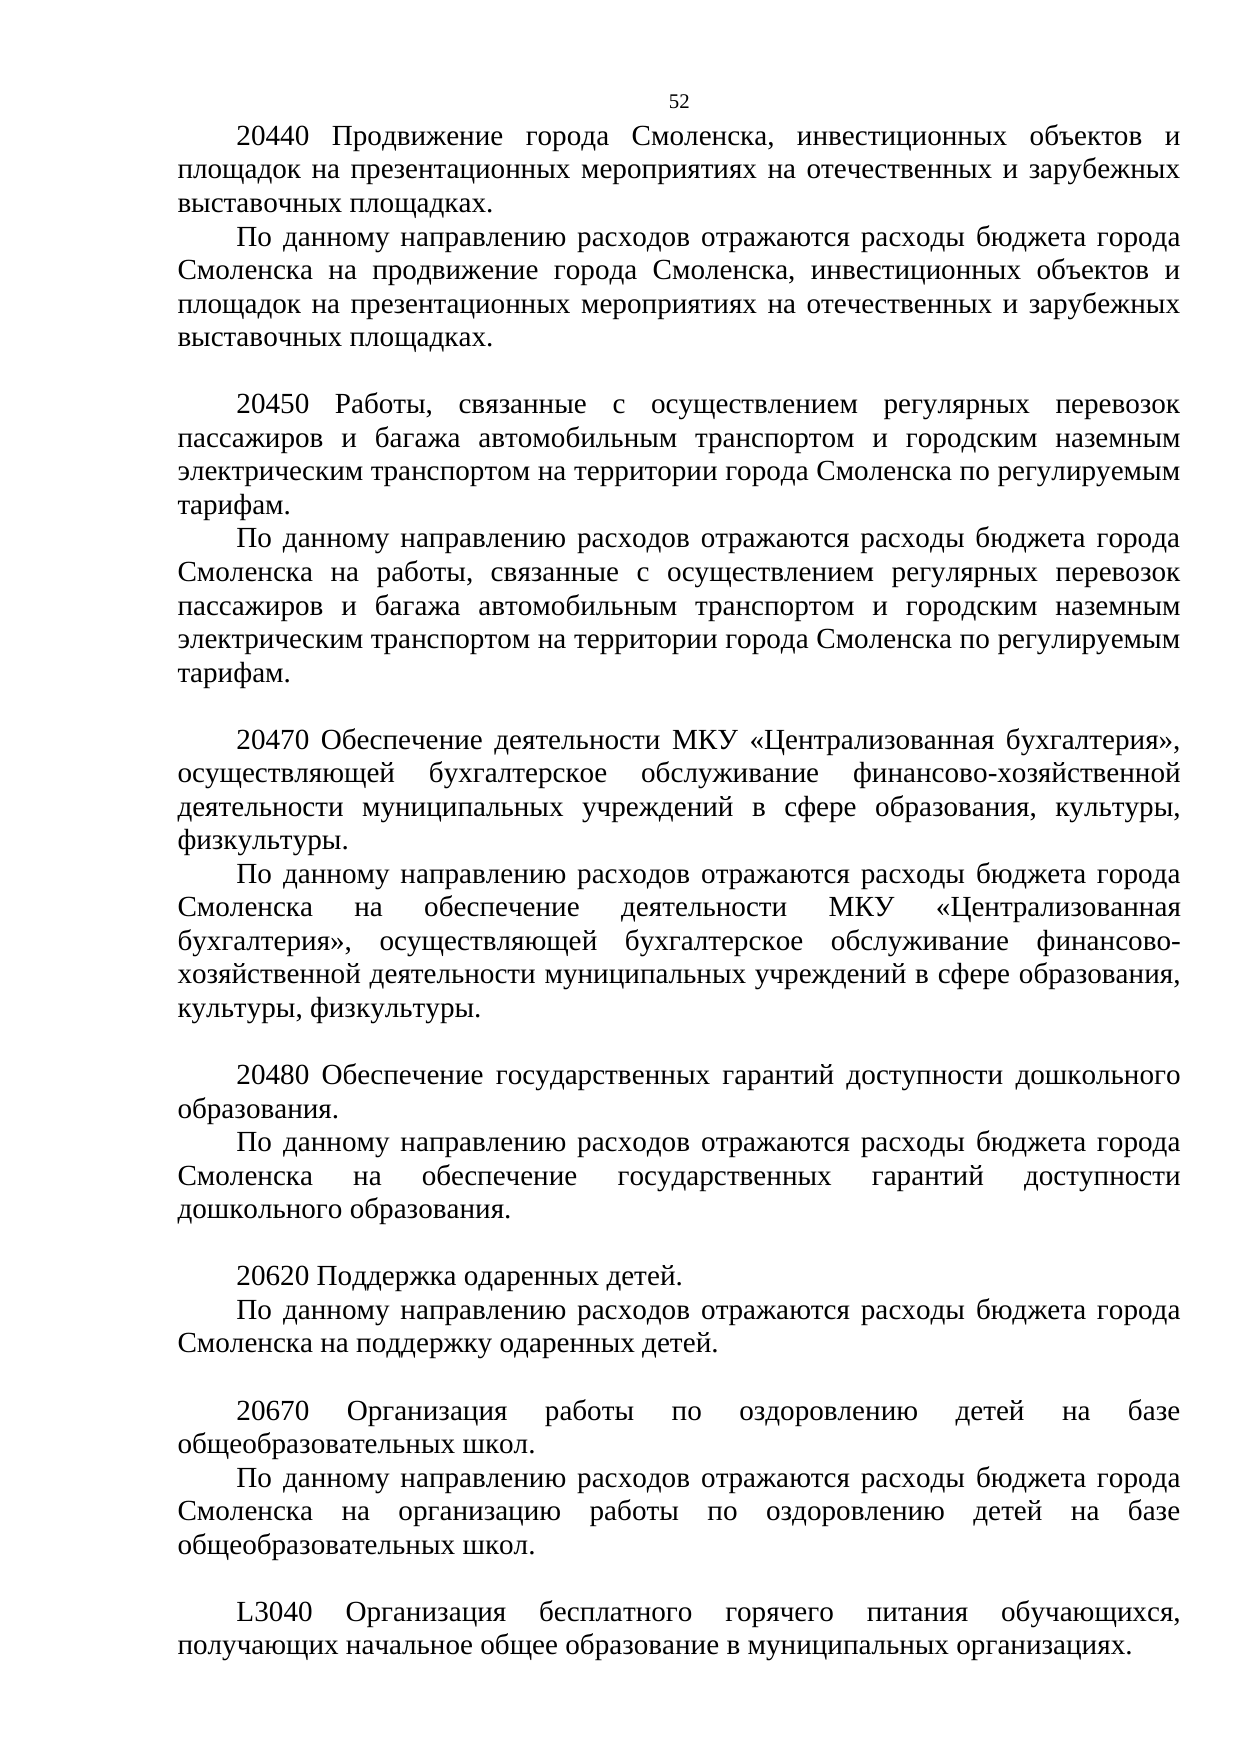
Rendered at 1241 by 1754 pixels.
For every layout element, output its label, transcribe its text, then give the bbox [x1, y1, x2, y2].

text По данному направлению расходов отражаются расходы бюджета города Смоленска на продвижение города Смоленска, инвестиционных объектов и площадок на презентационных мероприятиях на отечественных и зарубежных выставочных площадках. [177, 219, 1181, 353]
text 20440 Продвижение города Смоленска, инвестиционных объектов и площадок на презентационных мероприятиях на отечественных и зарубежных выставочных площадках. [177, 118, 1181, 219]
text По данному направлению расходов отражаются расходы бюджета города Смоленска на обеспечение государственных гарантий доступности дошкольного образования. [177, 1124, 1181, 1225]
text 20670 Организация работы по оздоровлению детей на базе общеобразовательных школ. [177, 1393, 1181, 1460]
text 20470 Обеспечение деятельности МКУ «Централизованная бухгалтерия», осуществляющей бухгалтерское обслуживание финансово-хозяйственной деятельности муниципальных учреждений в сфере образования, культуры, физкультуры. [177, 722, 1181, 856]
text L3040 Организация бесплатного горячего питания обучающихся, получающих начальное общее образование в муниципальных организациях. [177, 1594, 1181, 1661]
text По данному направлению расходов отражаются расходы бюджета города Смоленска на работы, связанные с осуществлением регулярных перевозок пассажиров и багажа автомобильным транспортом и городским наземным электрическим транспортом на территории города Смоленска по регулируемым тарифам. [177, 521, 1181, 688]
text По данному направлению расходов отражаются расходы бюджета города Смоленска на организацию работы по оздоровлению детей на базе общеобразовательных школ. [177, 1460, 1181, 1560]
text 20450 Работы, связанные с осуществлением регулярных перевозок пассажиров и багажа автомобильным транспортом и городским наземным электрическим транспортом на территории города Смоленска по регулируемым тарифам. [177, 386, 1181, 521]
text По данному направлению расходов отражаются расходы бюджета города Смоленска на обеспечение деятельности МКУ «Централизованная бухгалтерия», осуществляющей бухгалтерское обслуживание финансово-хозяйственной деятельности муниципальных учреждений в сфере образования, культуры, физкультуры. [177, 856, 1181, 1024]
text 20480 Обеспечение государственных гарантий доступности дошкольного образования. [177, 1057, 1181, 1124]
text 20620 Поддержка одаренных детей. [177, 1258, 1181, 1292]
text По данному направлению расходов отражаются расходы бюджета города Смоленска на поддержку одаренных детей. [177, 1292, 1181, 1359]
